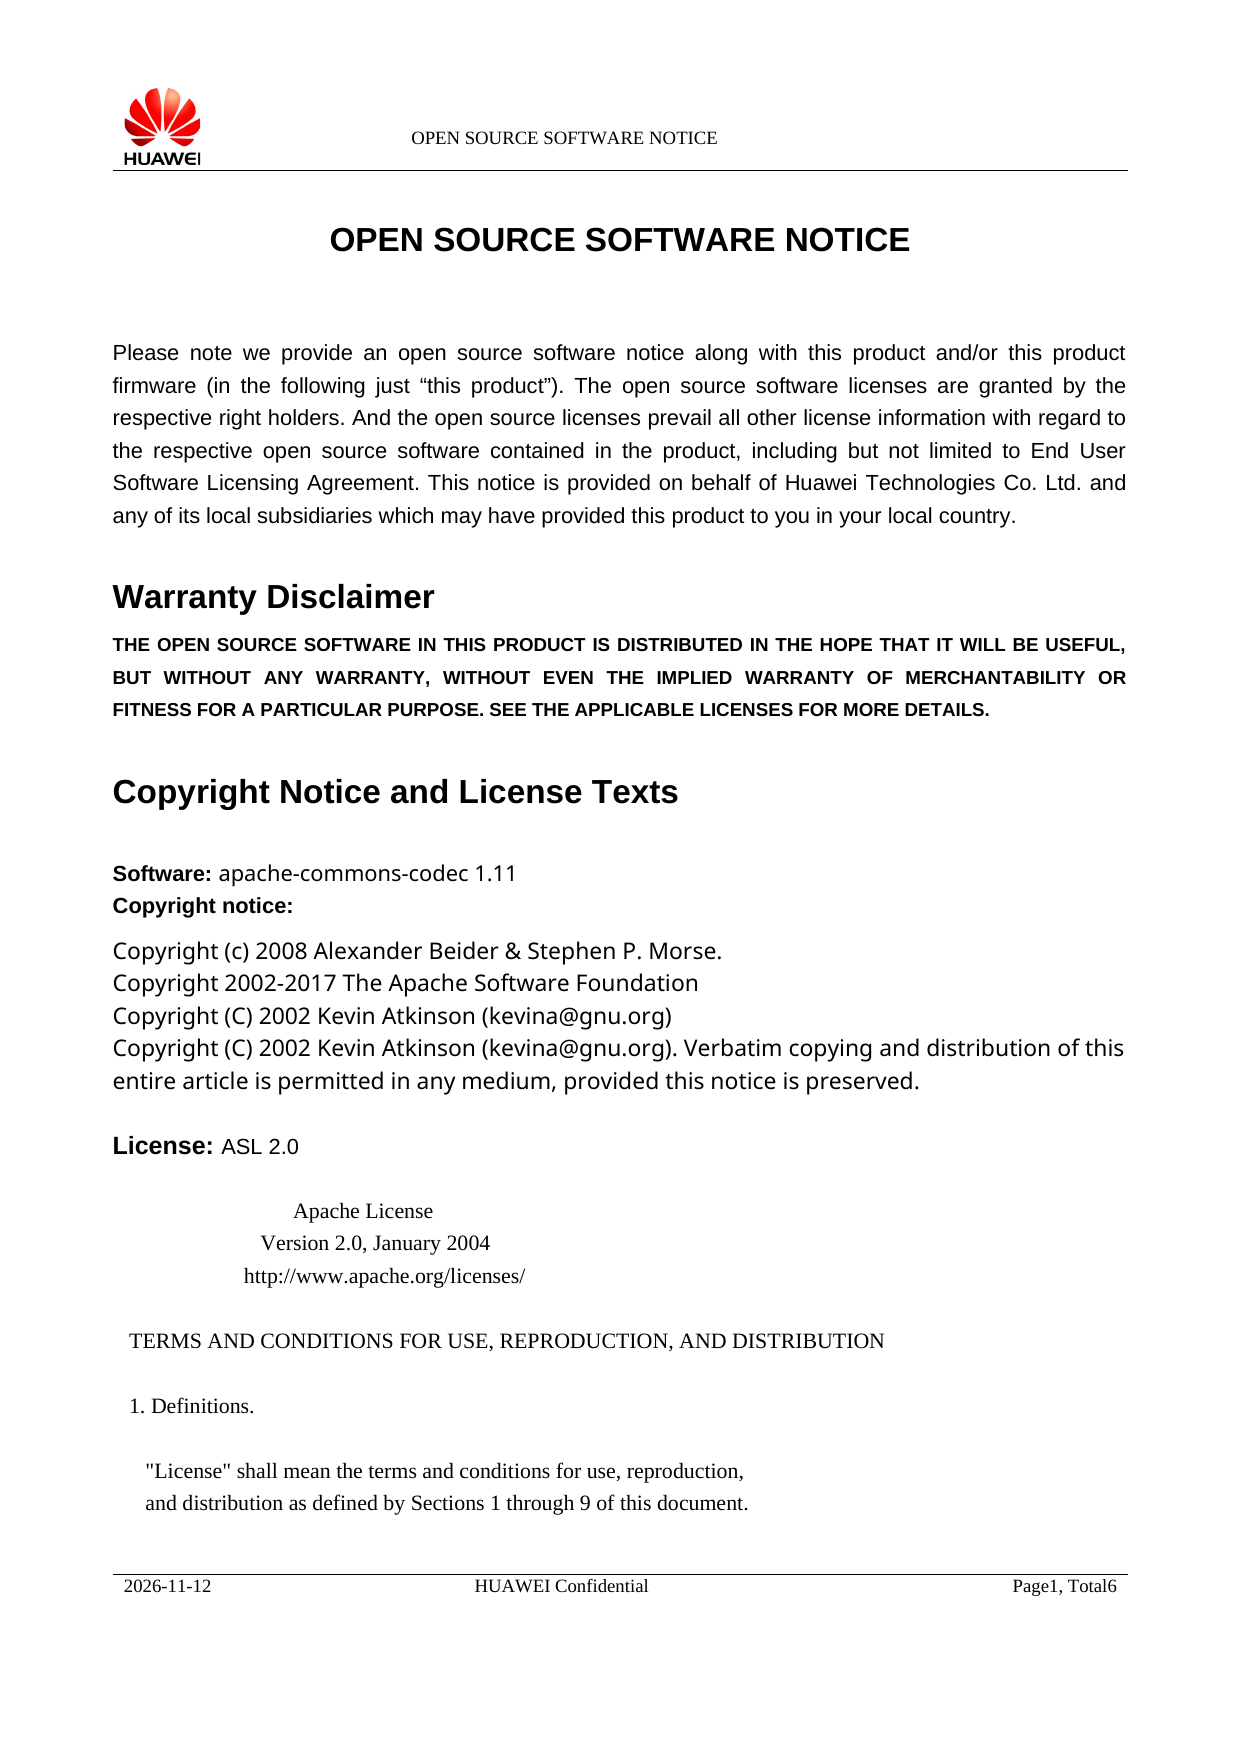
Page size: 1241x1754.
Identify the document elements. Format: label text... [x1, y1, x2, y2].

text The open source software in this product is distributed in the hope that it will be useful, but WITHOUT ANY WARRANTY, without even the implied warranty of MERCHANTABILITY or FITNESS FOR A PARTICULAR PURPOSE. See the applicable licenses for more details. [112, 629, 1128, 726]
picture [124, 88, 201, 165]
text Copyright (c) 2008 Alexander Beider & Stephen P. Morse. Copyright 2002-2017 The Apache Software Foundation Copyright (C) 2002 Kevin Atkinson (kevina@gnu.org) Copyright (C) 2002 Kevin Atkinson (kevina@gnu.org). Verbatim copying and distribution of this entire article is permitted in any medium, provided this notice is preserved. [112, 934, 1128, 1129]
text OPEN SOURCE SOFTWARE NOTICE [112, 206, 1128, 271]
text Copyright notice: [112, 889, 1128, 921]
text License: ASL 2.0 [112, 1129, 1128, 1161]
title Software: apache-commons-codec 1.11 [112, 856, 1128, 889]
text Please note we provide an open source software notice along with this product and/or this product firmware (in the following just “this product”). The open source software licenses are granted by the respective right holders. And the open source licenses prevail all other license information with regard to the respective open source software contained in the product, including but not limited to End User Software Licensing Agreement. This notice is provided on behalf of Huawei Technologies Co. Ltd. and any of its local subsidiaries which may have provided this product to you in your local country. [112, 336, 1128, 531]
text Copyright Notice and License Texts [112, 759, 1128, 824]
text Warranty Disclaimer [112, 564, 1128, 629]
